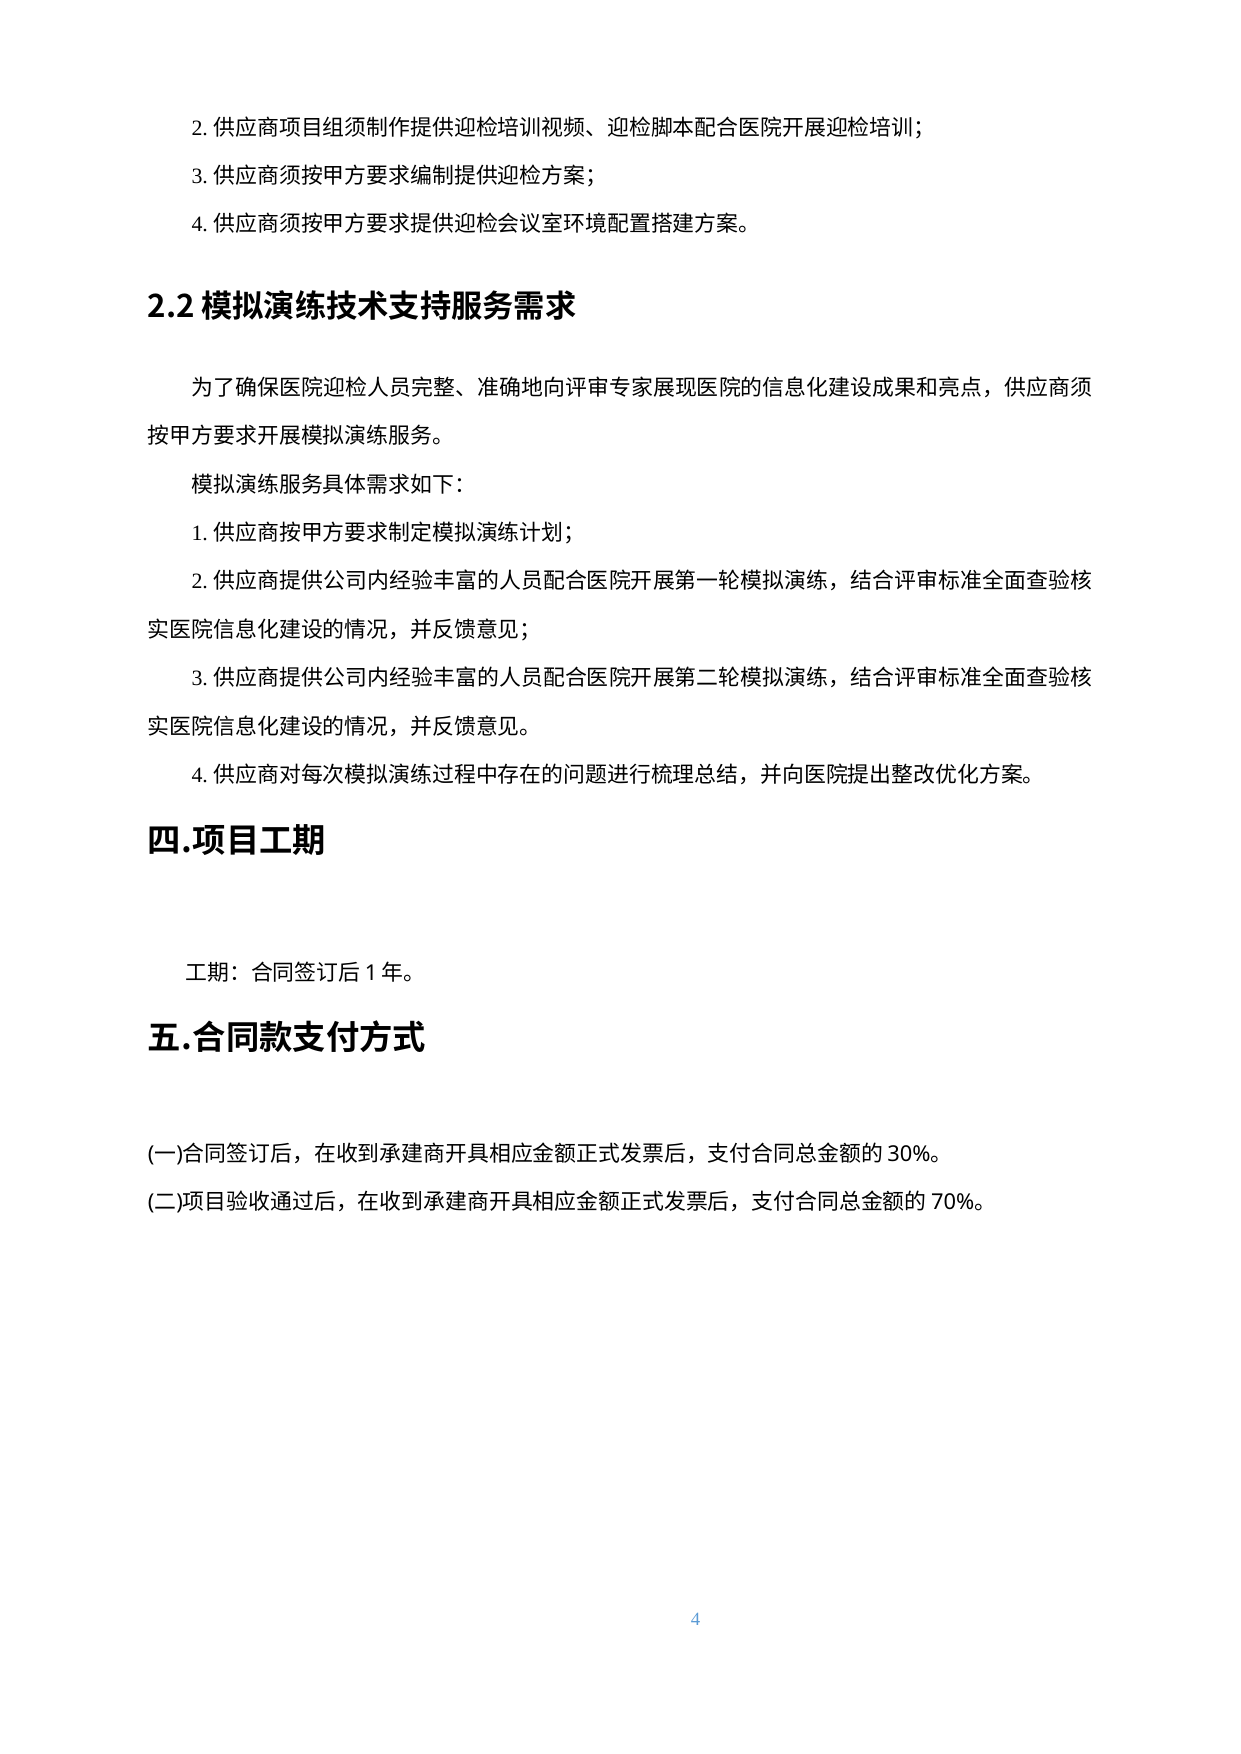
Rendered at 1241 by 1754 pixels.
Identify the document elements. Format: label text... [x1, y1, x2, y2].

list 供应商须按甲方要求编制提供迎检方案； [148, 158, 1092, 190]
list 供应商按甲方要求制定模拟演练计划； [148, 514, 1092, 547]
text 为了确保医院迎检人员完整、准确地向评审专家展现医院的信息化建设成果和亮点，供应商须按甲方要求开展模拟演练服务。 [148, 369, 1092, 450]
text 模拟演练服务具体需求如下： [148, 466, 1092, 499]
list 供应商须按甲方要求提供迎检会议室环境配置搭建方案。 [148, 206, 1092, 238]
list 供应商提供公司内经验丰富的人员配合医院开展第二轮模拟演练，结合评审标准全面查验核实医院信息化建设的情况，并反馈意见。 [148, 660, 1092, 741]
list 供应商提供公司内经验丰富的人员配合医院开展第一轮模拟演练，结合评审标准全面查验核实医院信息化建设的情况，并反馈意见； [148, 563, 1092, 644]
text 工期：合同签订后1年。 [185, 954, 1092, 987]
text (二)项目验收通过后，在收到承建商开具相应金额正式发票后，支付合同总金额的70%。 [148, 1184, 1092, 1217]
subtitle 2.2模拟演练技术支持服务需求 [148, 271, 1092, 336]
subtitle 项目工期 [148, 805, 1092, 870]
text (一)合同签订后，在收到承建商开具相应金额正式发票后，支付合同总金额的30%。 [148, 1136, 1092, 1168]
list 供应商对每次模拟演练过程中存在的问题进行梳理总结，并向医院提出整改优化方案。 [148, 757, 1092, 789]
subtitle 合同款支付方式 [148, 1003, 1092, 1068]
list 供应商项目组须制作提供迎检培训视频、迎检脚本配合医院开展迎检培训； [148, 109, 1092, 142]
